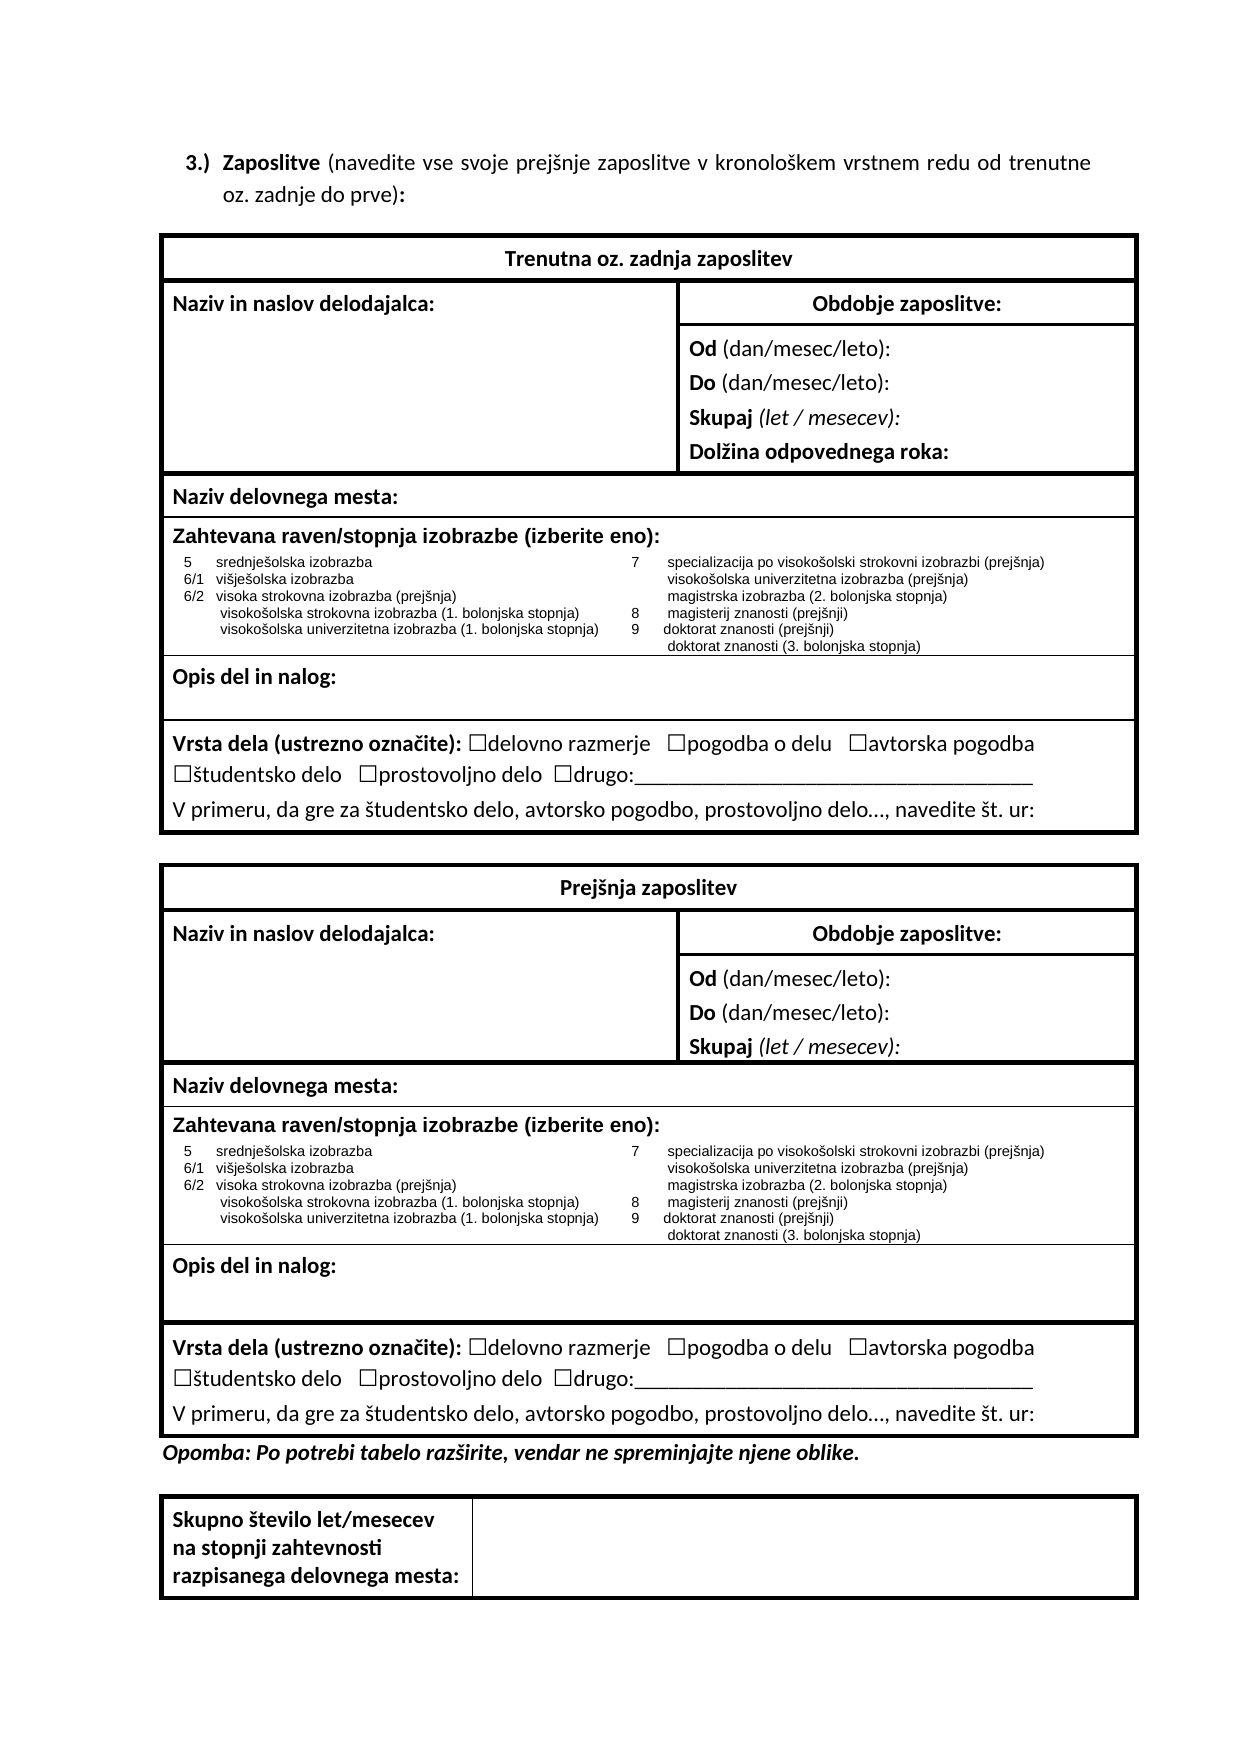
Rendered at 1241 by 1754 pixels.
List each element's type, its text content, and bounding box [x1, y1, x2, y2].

table_header Skupno število let/mesecev na stopnji zahtevnosti razpisanega delovnega mesta: [164, 1499, 472, 1596]
table_cell Obdobje zaposlitve: [680, 912, 1134, 953]
table_cell Naziv delovnega mesta: [164, 476, 1134, 516]
table_header Trenutna oz. zadnja zaposlitev [164, 238, 1134, 278]
table_cell Obdobje zaposlitve: [680, 283, 1134, 323]
table_cell Opis del in nalog: [164, 1245, 1134, 1320]
table_header Prejšnja zaposlitev [164, 867, 1134, 908]
list Zaposlitve (navedite vse svoje prejšnje zaposlitve v kronološkem vrstnem redu od trenutne oz. zadnje do prve): [185, 148, 1093, 208]
table_cell Naziv in naslov delodajalca: [164, 283, 676, 471]
text Opomba: Po potrebi tabelo razširite, vendar ne spreminjajte njene oblike. [162, 1438, 1093, 1466]
table_cell Vrsta dela (ustrezno označite): ☐delovno razmerje ☐pogodba o delu ☐avtorska pogodba ☐študentsko delo ☐prostovoljno delo ☐drugo:___________________________________ V primeru, da gre za študentsko delo, avtorsko pogodbo, prostovoljno delo…, navedite št. ur: [164, 1325, 1134, 1434]
table_cell Od (dan/mesec/leto): Do (dan/mesec/leto): Skupaj (let / mesecev): Dolžina odpovednega roka: [680, 326, 1134, 471]
table_cell Naziv delovnega mesta: [164, 1065, 1134, 1106]
table_cell Naziv in naslov delodajalca: [164, 912, 676, 1060]
table_cell Opis del in nalog: [164, 656, 1134, 718]
table_cell Zahtevana raven/stopnja izobrazbe (izberite eno): [164, 518, 1134, 655]
table_cell Od (dan/mesec/leto): Do (dan/mesec/leto): Skupaj (let / mesecev): [680, 956, 1134, 1060]
table_cell Zahtevana raven/stopnja izobrazbe (izberite eno): [164, 1107, 1134, 1244]
table_cell Vrsta dela (ustrezno označite): ☐delovno razmerje ☐pogodba o delu ☐avtorska pogodba ☐študentsko delo ☐prostovoljno delo ☐drugo:___________________________________ V primeru, da gre za študentsko delo, avtorsko pogodbo, prostovoljno delo…, navedite št. ur: [164, 721, 1134, 830]
table_header [473, 1499, 1134, 1596]
